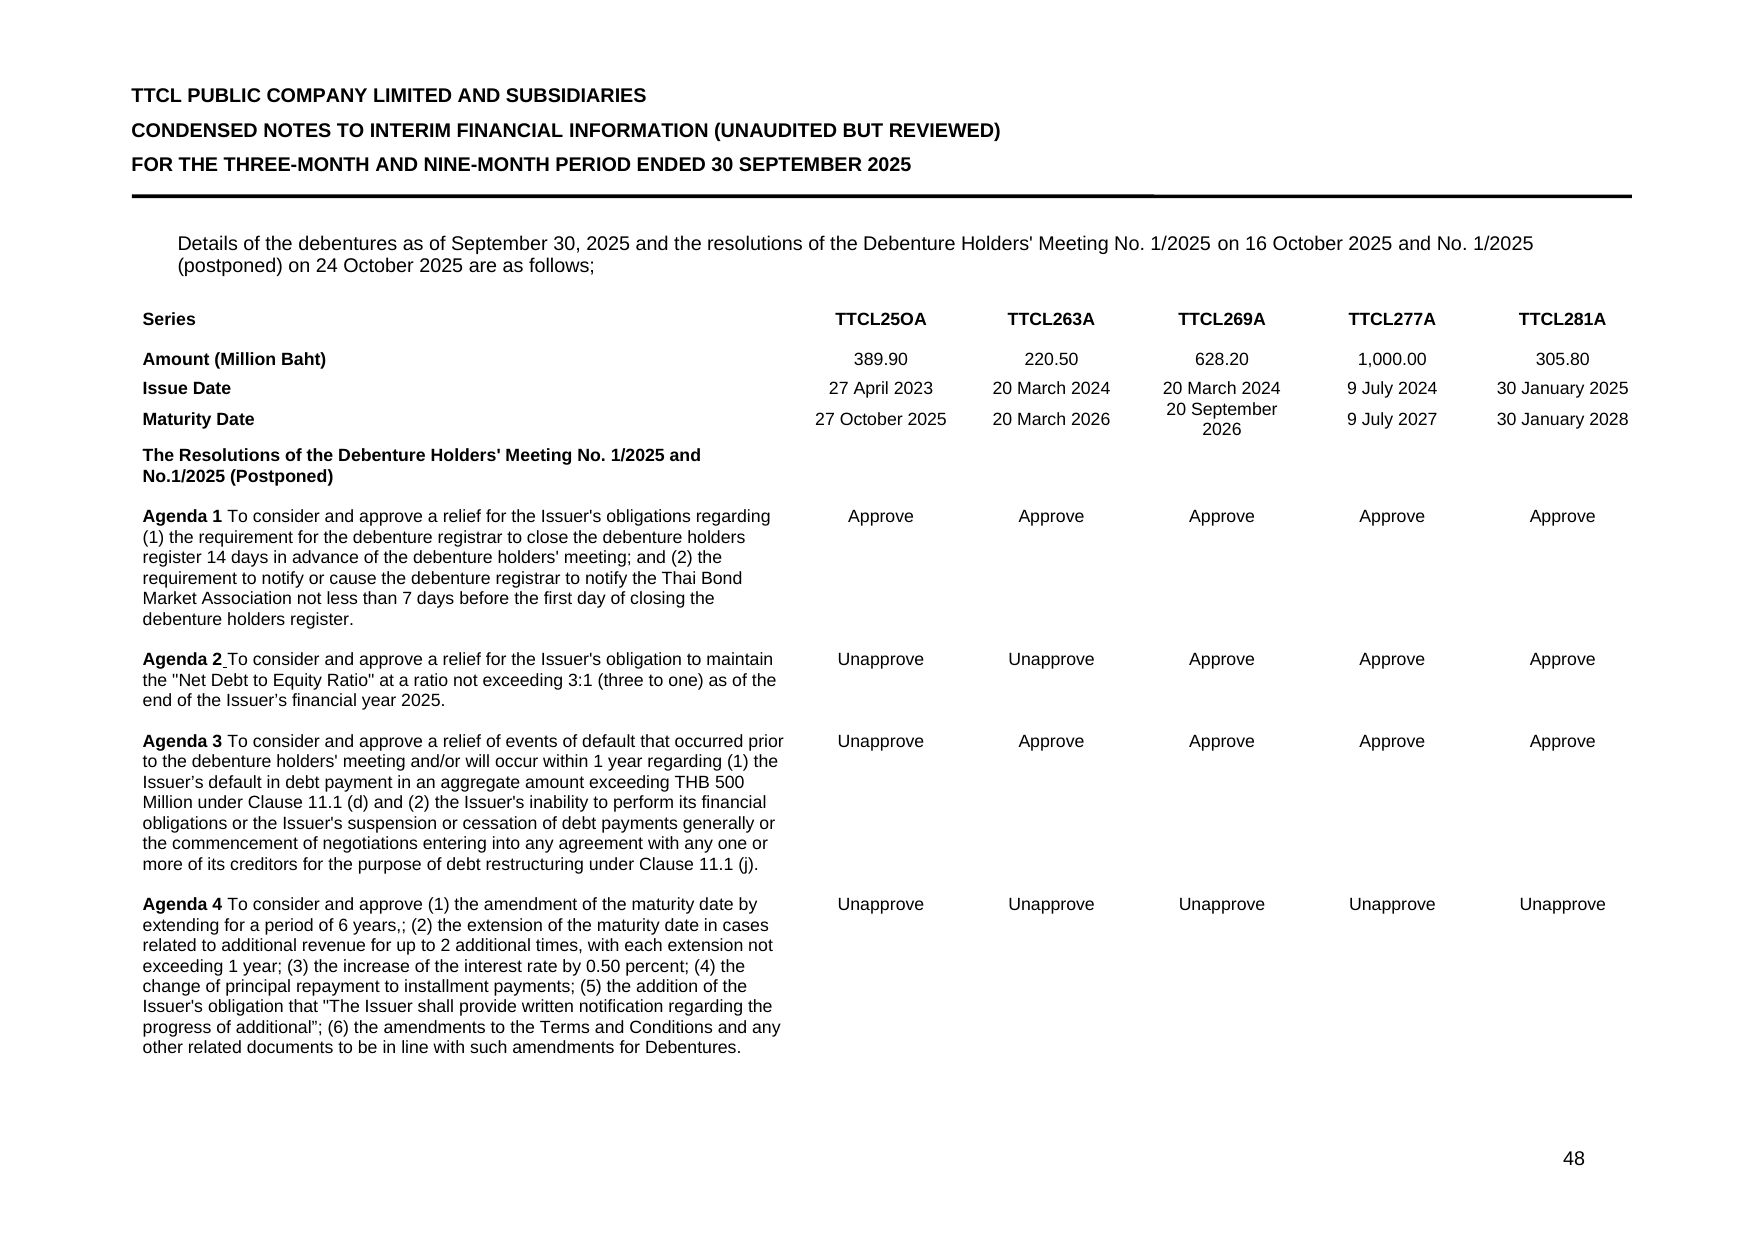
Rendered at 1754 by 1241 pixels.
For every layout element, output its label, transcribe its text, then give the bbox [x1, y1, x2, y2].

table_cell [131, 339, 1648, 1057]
text Details of the debentures as of September 30, 2025 and the resolutions of the Debenture Holders' Meeting No. 1/2025 on 16 October 2025 and No. 1/2025 (postponed) on 24 October 2025 are as follows; [177, 231, 1623, 277]
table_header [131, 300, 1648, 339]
